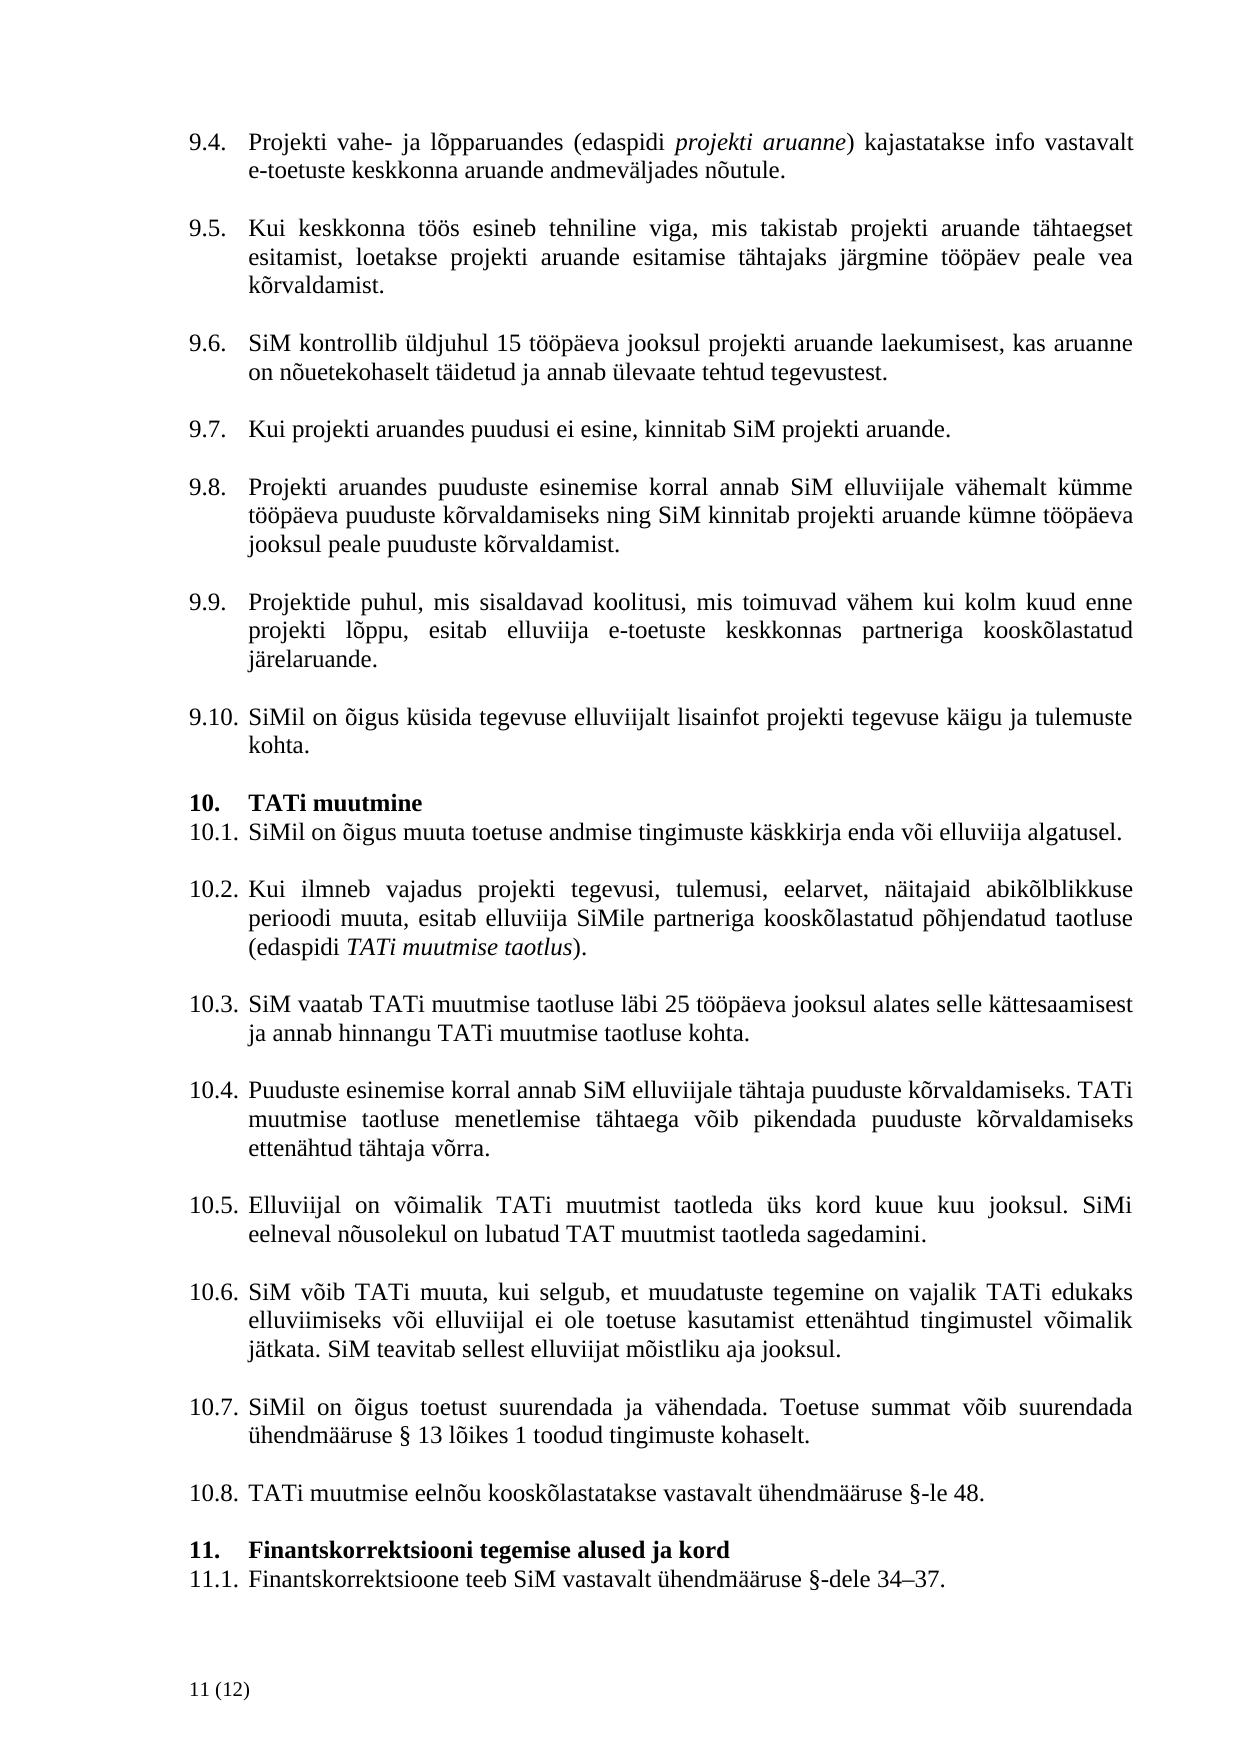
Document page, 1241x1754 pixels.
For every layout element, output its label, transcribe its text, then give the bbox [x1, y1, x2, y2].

list TATi muutmine [189, 788, 1134, 817]
list Kui projekti aruandes puudusi ei esine, kinnitab SiM projekti aruande. [189, 414, 1134, 443]
list TATi muutmise eelnõu kooskõlastatakse vastavalt ühendmääruse §-le 48. [189, 1478, 1134, 1507]
list SiM kontrollib üldjuhul 15 tööpäeva jooksul projekti aruande laekumisest, kas aruanne on nõuetekohaselt täidetud ja annab ülevaate tehtud tegevustest. [189, 328, 1134, 385]
list Projekti vahe- ja lõpparuandes (edaspidi projekti aruanne) kajastatakse info vastavalt e-toetuste keskkonna aruande andmeväljades nõutule. [189, 127, 1134, 184]
list Finantskorrektsioone teeb SiM vastavalt ühendmääruse §-dele 34–37. [189, 1564, 1134, 1593]
list Elluviijal on võimalik TATi muutmist taotleda üks kord kuue kuu jooksul. SiMi eelneval nõusolekul on lubatud TAT muutmist taotleda sagedamini. [189, 1190, 1134, 1248]
list SiMil on õigus muuta toetuse andmise tingimuste käskkirja enda või elluviija algatusel. [189, 817, 1134, 845]
list SiMil on õigus küsida tegevuse elluviijalt lisainfot projekti tegevuse käigu ja tulemuste kohta. [189, 702, 1134, 759]
list Puuduste esinemise korral annab SiM elluviijale tähtaja puuduste kõrvaldamiseks. TATi muutmise taotluse menetlemise tähtaega võib pikendada puuduste kõrvaldamiseks ettenähtud tähtaja võrra. [189, 1075, 1134, 1162]
list Projekti aruandes puuduste esinemise korral annab SiM elluviijale vähemalt kümme tööpäeva puuduste kõrvaldamiseks ning SiM kinnitab projekti aruande kümne tööpäeva jooksul peale puuduste kõrvaldamist. [189, 472, 1134, 558]
list SiM vaatab TATi muutmise taotluse läbi 25 tööpäeva jooksul alates selle kättesaamisest ja annab hinnangu TATi muutmise taotluse kohta. [189, 989, 1134, 1047]
list SiMil on õigus toetust suurendada ja vähendada. Toetuse summat võib suurendada ühendmääruse § 13 lõikes 1 toodud tingimuste kohaselt. [189, 1392, 1134, 1449]
list SiM võib TATi muuta, kui selgub, et muudatuste tegemine on vajalik TATi edukaks elluviimiseks või elluviijal ei ole toetuse kasutamist ettenähtud tingimustel võimalik jätkata. SiM teavitab sellest elluviijat mõistliku aja jooksul. [189, 1277, 1134, 1363]
list Kui keskkonna töös esineb tehniline viga, mis takistab projekti aruande tähtaegset esitamist, loetakse projekti aruande esitamise tähtajaks järgmine tööpäev peale vea kõrvaldamist. [189, 213, 1134, 299]
list Projektide puhul, mis sisaldavad koolitusi, mis toimuvad vähem kui kolm kuud enne projekti lõppu, esitab elluviija e-toetuste keskkonnas partneriga kooskõlastatud järelaruande. [189, 587, 1134, 673]
list Kui ilmneb vajadus projekti tegevusi, tulemusi, eelarvet, näitajaid abikõlblikkuse perioodi muuta, esitab elluviija SiMile partneriga kooskõlastatud põhjendatud taotluse (edaspidi TATi muutmise taotlus). [189, 874, 1134, 960]
list Finantskorrektsiooni tegemise alused ja kord [189, 1535, 1134, 1564]
